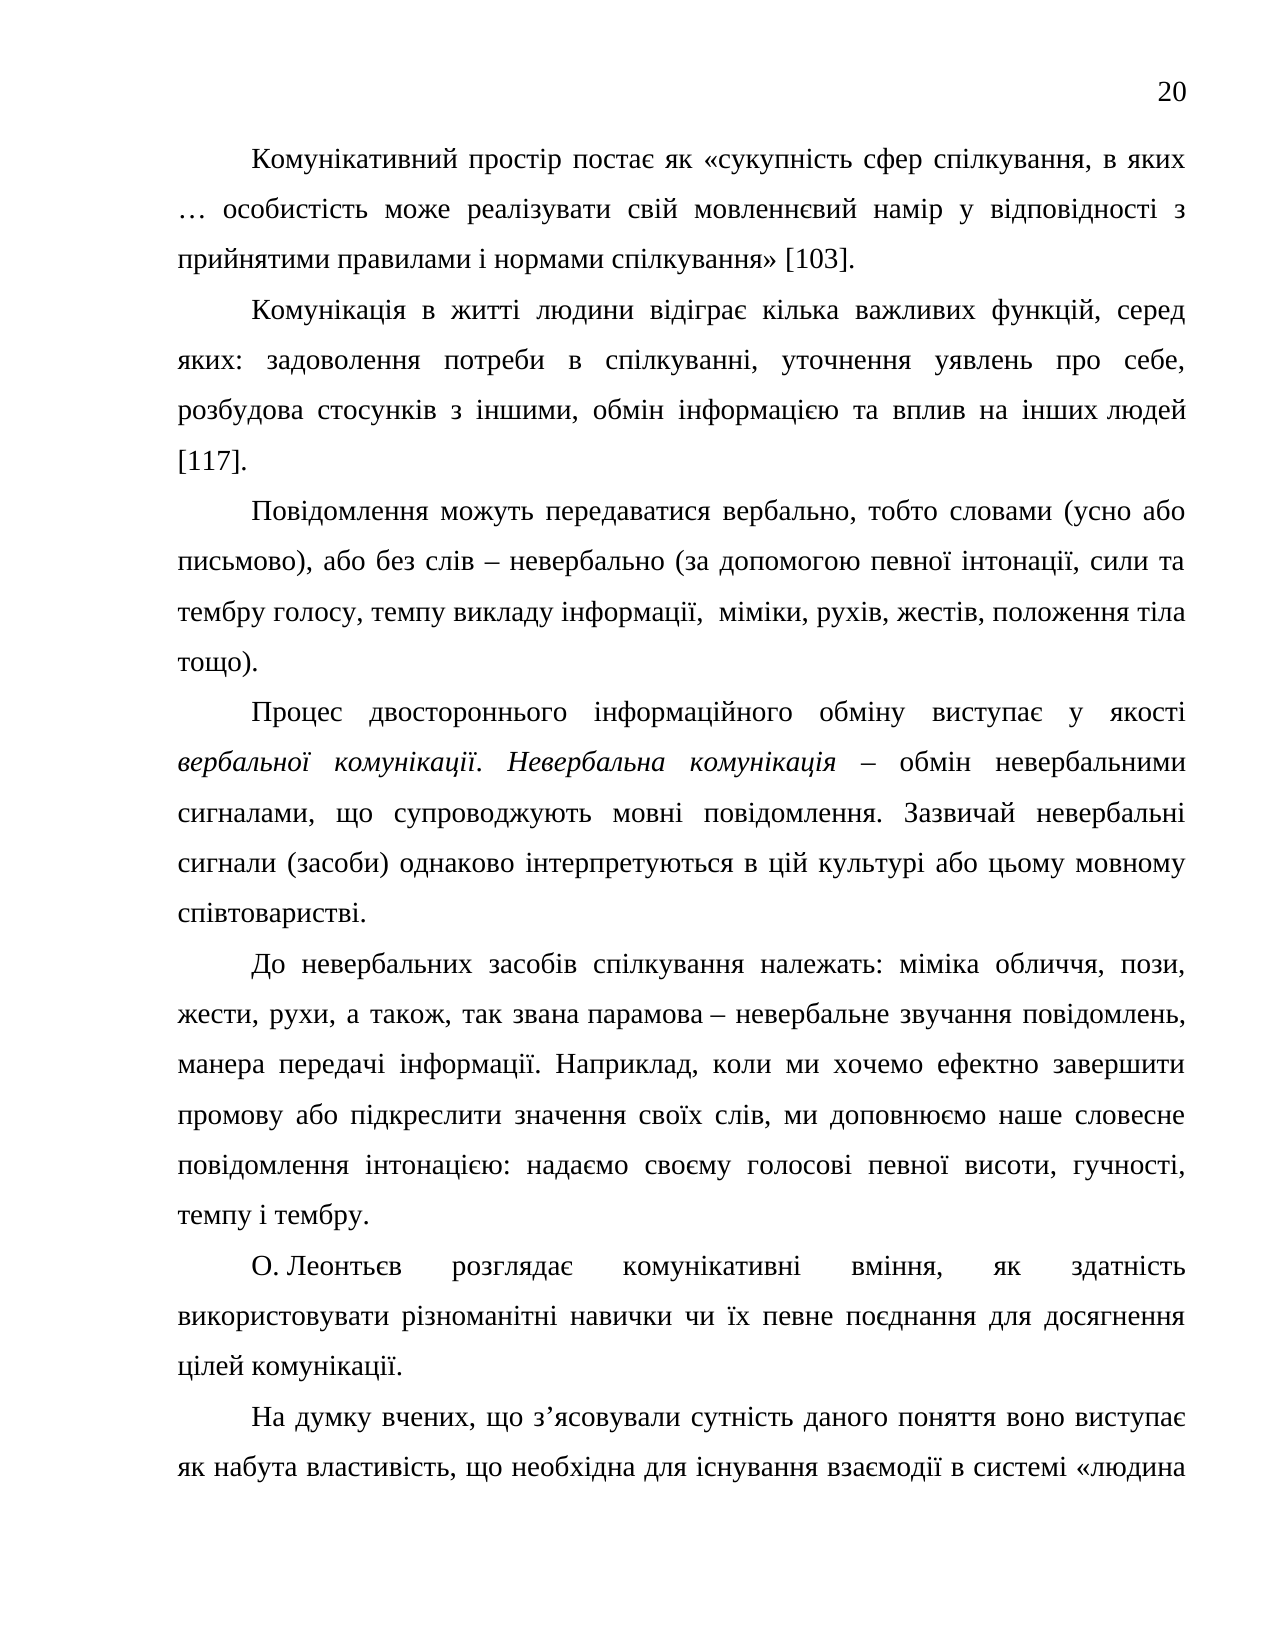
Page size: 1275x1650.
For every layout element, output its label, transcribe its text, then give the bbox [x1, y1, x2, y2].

text О. Леонтьєв розглядає комунікативні вміння, як здатність використовувати різноманітні навички чи їх певне поєднання для досягнення цілей комунікації. [177, 1248, 1186, 1382]
text Процес двостороннього інформаційного обміну виступає у якості вербальної комунікації. Невербальна комунікація – обмін невербальними сигналами, що супроводжують мовні повідомлення. Зазвичай невербальні сигнали (засоби) однаково інтерпретуються в цій культурі або цьому мовному співтоваристві. [177, 694, 1186, 929]
text Повідомлення можуть передаватися вербально, тобто словами (усно або письмово), або без слів – невербально (за допомогою певної інтонації, сили та тембру голосу, темпу викладу інформації, міміки, рухів, жестів, положення тіла тощо). [177, 493, 1186, 677]
text Комунікативний простір постає як «сукупність сфер спілкування, в яких … особистість може реалізувати свій мовленнєвий намір у відповідності з прийнятими правилами і нормами спілкування» [103]. [177, 141, 1186, 275]
text Комунікація в житті людини відіграє кілька важливих функцій, серед яких: задоволення потреби в спілкуванні, уточнення уявлень про себе, розбудова стосунків з іншими, обмін інформацією та вплив на інших людей [117]. [177, 292, 1186, 476]
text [177, 1399, 1186, 1482]
text До невербальних засобів спілкування належать: міміка обличчя, пози, жести, рухи, а також, так звана парамова – невербальне звучання повідомлень, манера передачі інформації. Наприклад, коли ми хочемо ефектно завершити промову або підкреслити значення своїх слів, ми доповнюємо наше словесне повідомлення інтонацією: надаємо своєму голосові певної висоти, гучності, темпу і тембру. [177, 946, 1186, 1231]
